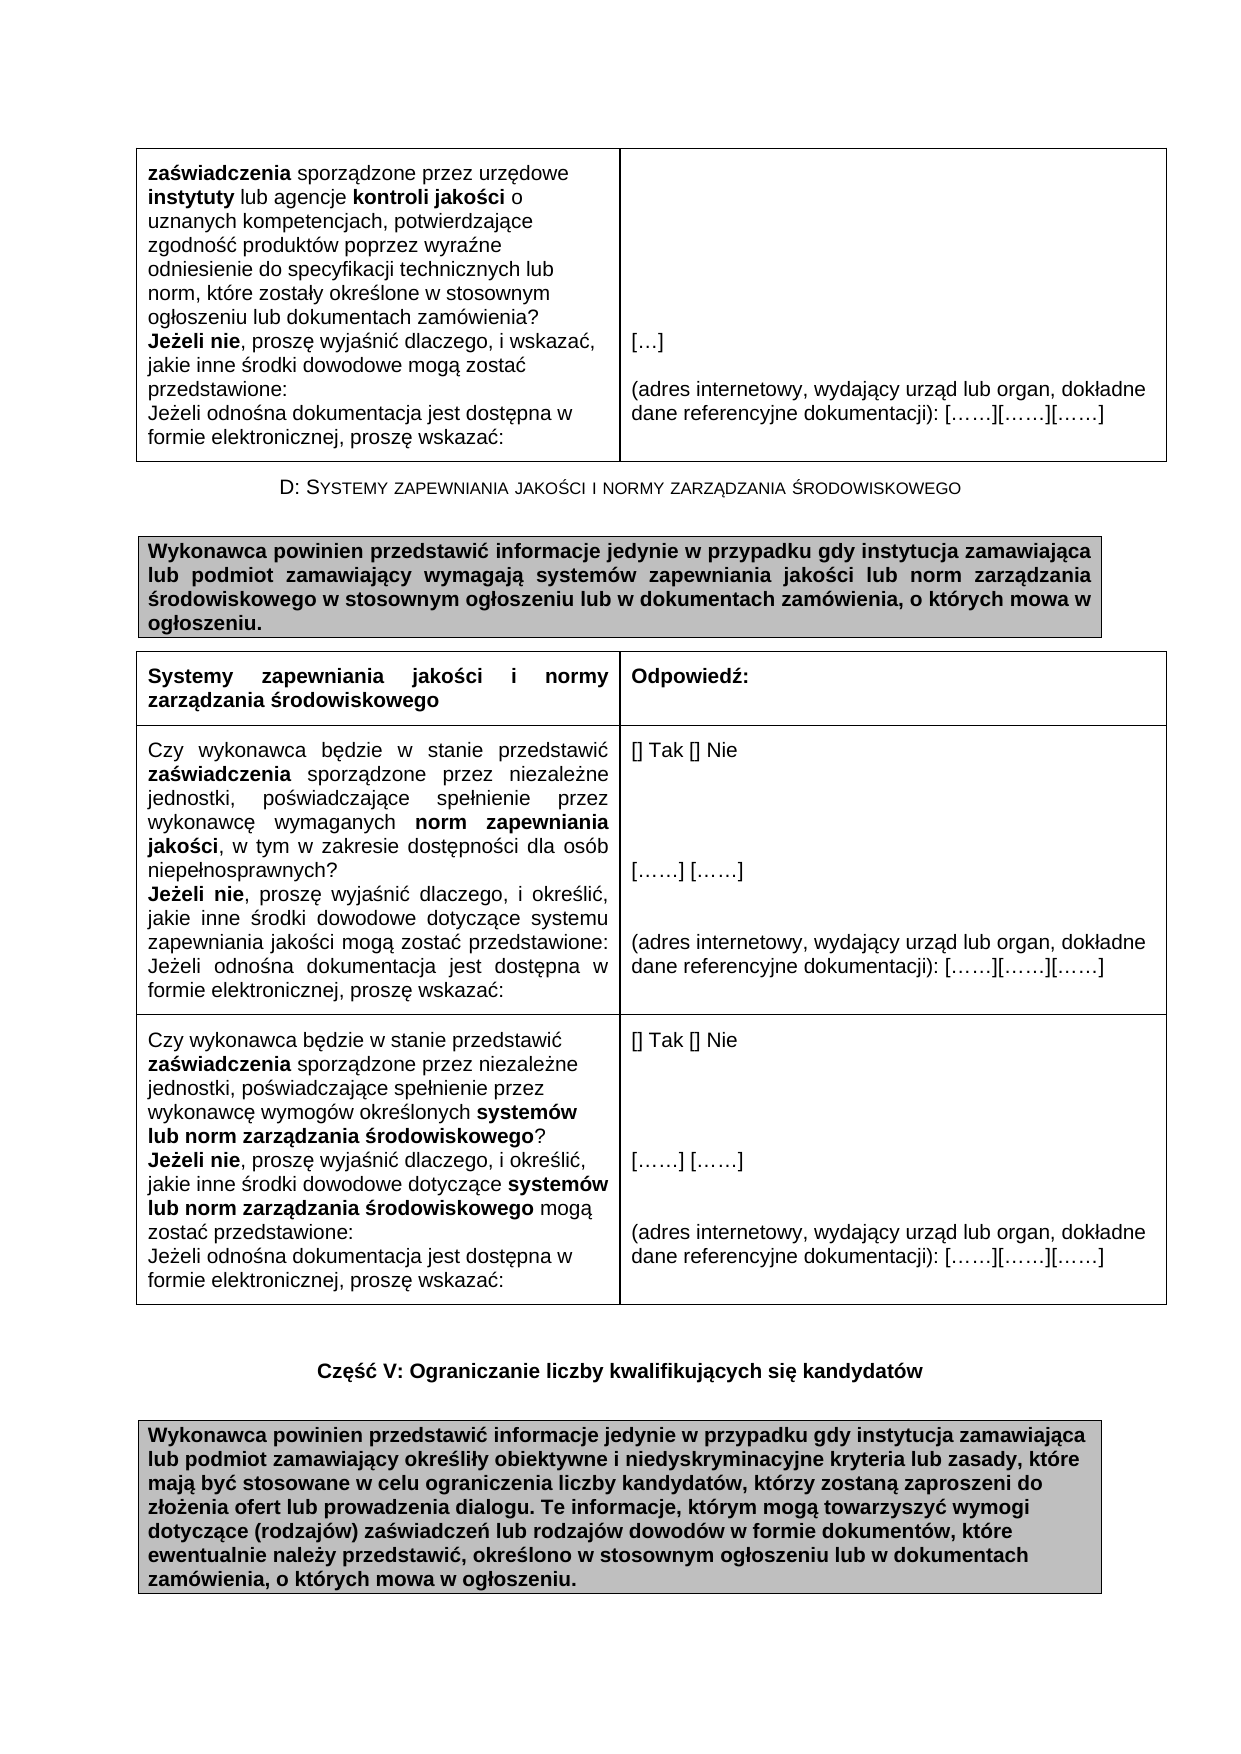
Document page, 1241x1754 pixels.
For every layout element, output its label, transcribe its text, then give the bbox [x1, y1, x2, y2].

text Wykonawca powinien przedstawić informacje jedynie w przypadku gdy instytucja zamawiająca lub podmiot zamawiający wymagają systemów zapewniania jakości lub norm zarządzania środowiskowego w stosownym ogłoszeniu lub w dokumentach zamówienia, o których mowa w ogłoszeniu. [139, 537, 1101, 637]
table_header Systemy zapewniania jakości i normy zarządzania środowiskowego [137, 652, 619, 725]
table_cell Czy wykonawca będzie w stanie przedstawić zaświadczenia sporządzone przez niezależne jednostki, poświadczające spełnienie przez wykonawcę wymogów określonych systemów lub norm zarządzania środowiskowego? Jeżeli nie, proszę wyjaśnić dlaczego, i określić, jakie inne środki dowodowe dotyczące systemów lub norm zarządzania środowiskowego mogą zostać przedstawione: Jeżeli odnośna dokumentacja jest dostępna w formie elektronicznej, proszę wskazać: [137, 1015, 619, 1304]
table_header Odpowiedź: [621, 652, 1166, 725]
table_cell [621, 149, 1166, 461]
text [139, 1421, 1101, 1593]
table_cell Czy wykonawca będzie w stanie przedstawić zaświadczenia sporządzone przez niezależne jednostki, poświadczające spełnienie przez wykonawcę wymaganych norm zapewniania jakości, w tym w zakresie dostępności dla osób niepełnosprawnych? Jeżeli nie, proszę wyjaśnić dlaczego, i określić, jakie inne środki dowodowe dotyczące systemu zapewniania jakości mogą zostać przedstawione: Jeżeli odnośna dokumentacja jest dostępna w formie elektronicznej, proszę wskazać: [137, 726, 619, 1014]
table_cell [] Tak [] Nie [……] [……] (adres internetowy, wydający urząd lub organ, dokładne dane referencyjne dokumentacji): [……][……][……] [621, 1015, 1166, 1304]
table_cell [137, 149, 619, 461]
text Część V: Ograniczanie liczby kwalifikujących się kandydatów [148, 1359, 1093, 1383]
text D: Systemy zapewniania jakości i normy zarządzania środowiskowego [148, 475, 1093, 499]
table_cell [] Tak [] Nie [……] [……] (adres internetowy, wydający urząd lub organ, dokładne dane referencyjne dokumentacji): [……][……][……] [621, 726, 1166, 1014]
